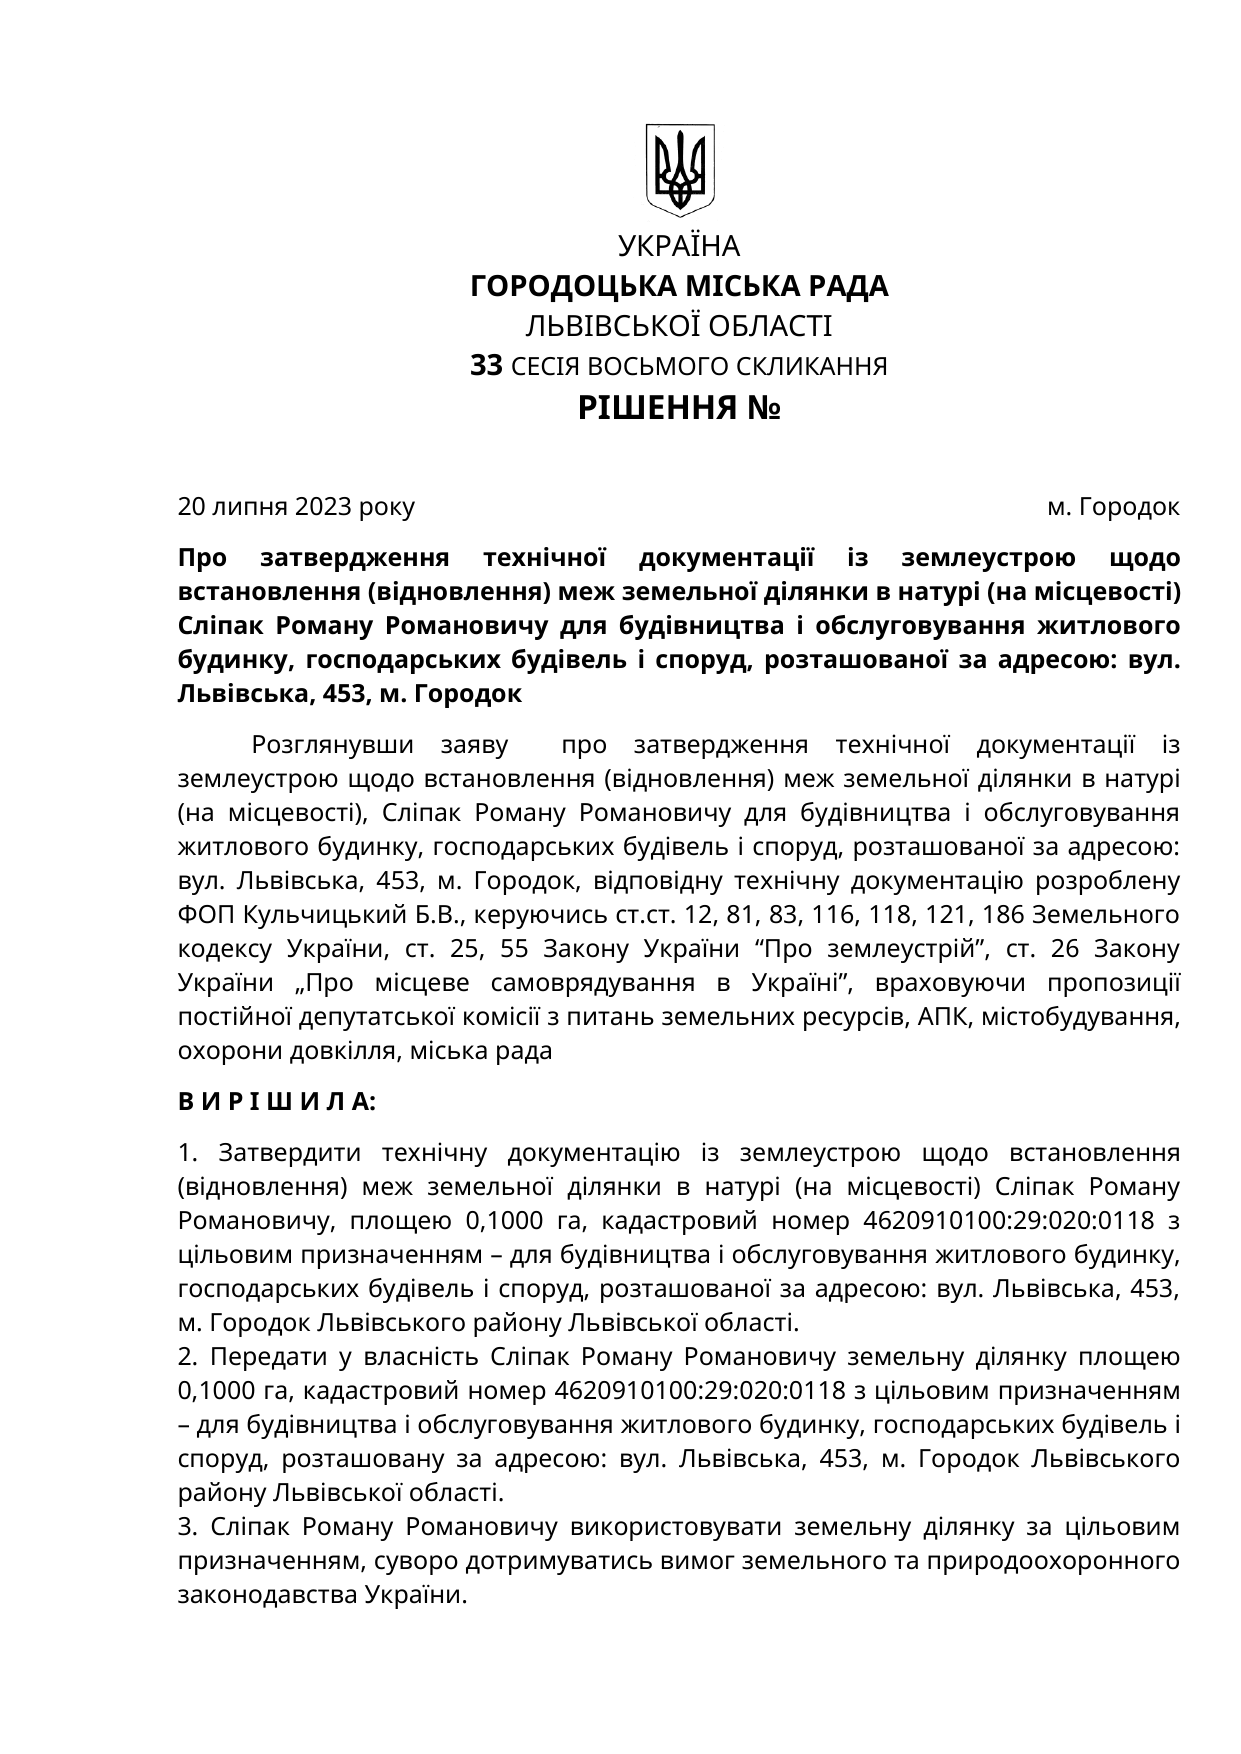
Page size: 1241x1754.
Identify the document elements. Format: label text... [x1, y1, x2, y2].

text ЛЬВІВСЬКОЇ ОБЛАСТІ [177, 305, 1181, 344]
text УКРАЇНА [177, 225, 1181, 265]
text Про затвердження технічної документації із землеустрою щодо встановлення (відновлення) меж земельної ділянки в натурі (на місцевості) Сліпак Роману Романовичу для будівництва і обслуговування житлового будинку, господарських будівель і споруд, розташованої за адресою: вул. Львівська, 453, м. Городок [177, 539, 1182, 709]
text В И Р І Ш И Л А: [177, 1083, 1182, 1118]
text РІШЕННЯ № [177, 384, 1181, 429]
text 33 сесія восьмого скликання [177, 344, 1181, 384]
text 2. Передати у власність Сліпак Роману Романовичу земельну ділянку площею 0,1000 га, кадастровий номер 4620910100:29:020:0118 з цільовим призначенням – для будівництва і обслуговування житлового будинку, господарських будівель і споруд, розташовану за адресою: вул. Львівська, 453, м. Городок Львівського району Львівської області. [177, 1339, 1182, 1509]
picture [633, 118, 726, 222]
text 1. Затвердити технічну документацію із землеустрою щодо встановлення (відновлення) меж земельної ділянки в натурі (на місцевості) Сліпак Роману Романовичу, площею 0,1000 га, кадастровий номер 4620910100:29:020:0118 з цільовим призначенням – для будівництва і обслуговування житлового будинку, господарських будівель і споруд, розташованої за адресою: вул. Львівська, 453, м. Городок Львівського району Львівської області. [177, 1134, 1182, 1339]
text ГОРОДОЦЬКА МІСЬКА РАДА [177, 265, 1181, 305]
text 3. Сліпак Роману Романовичу використовувати земельну ділянку за цільовим призначенням, суворо дотримуватись вимог земельного та природоохоронного законодавства України. [177, 1509, 1182, 1611]
text 20 липня 2023 року м. Городок [177, 488, 1181, 523]
text Розглянувши заяву про затвердження технічної документації із землеустрою щодо встановлення (відновлення) меж земельної ділянки в натурі (на місцевості), Сліпак Роману Романовичу для будівництва і обслуговування житлового будинку, господарських будівель і споруд, розташованої за адресою: вул. Львівська, 453, м. Городок, відповідну технічну документацію розроблену ФОП Кульчицький Б.В., керуючись ст.ст. 12, 81, 83, 116, 118, 121, 186 Земельного кодексу України, ст. 25, 55 Закону України “Про землеустрій”, ст. 26 Закону України „Про місцеве самоврядування в Україні”, враховуючи пропозиції постійної депутатської комісії з питань земельних ресурсів, АПК, містобудування, охорони довкілля, міська рада [177, 726, 1182, 1067]
